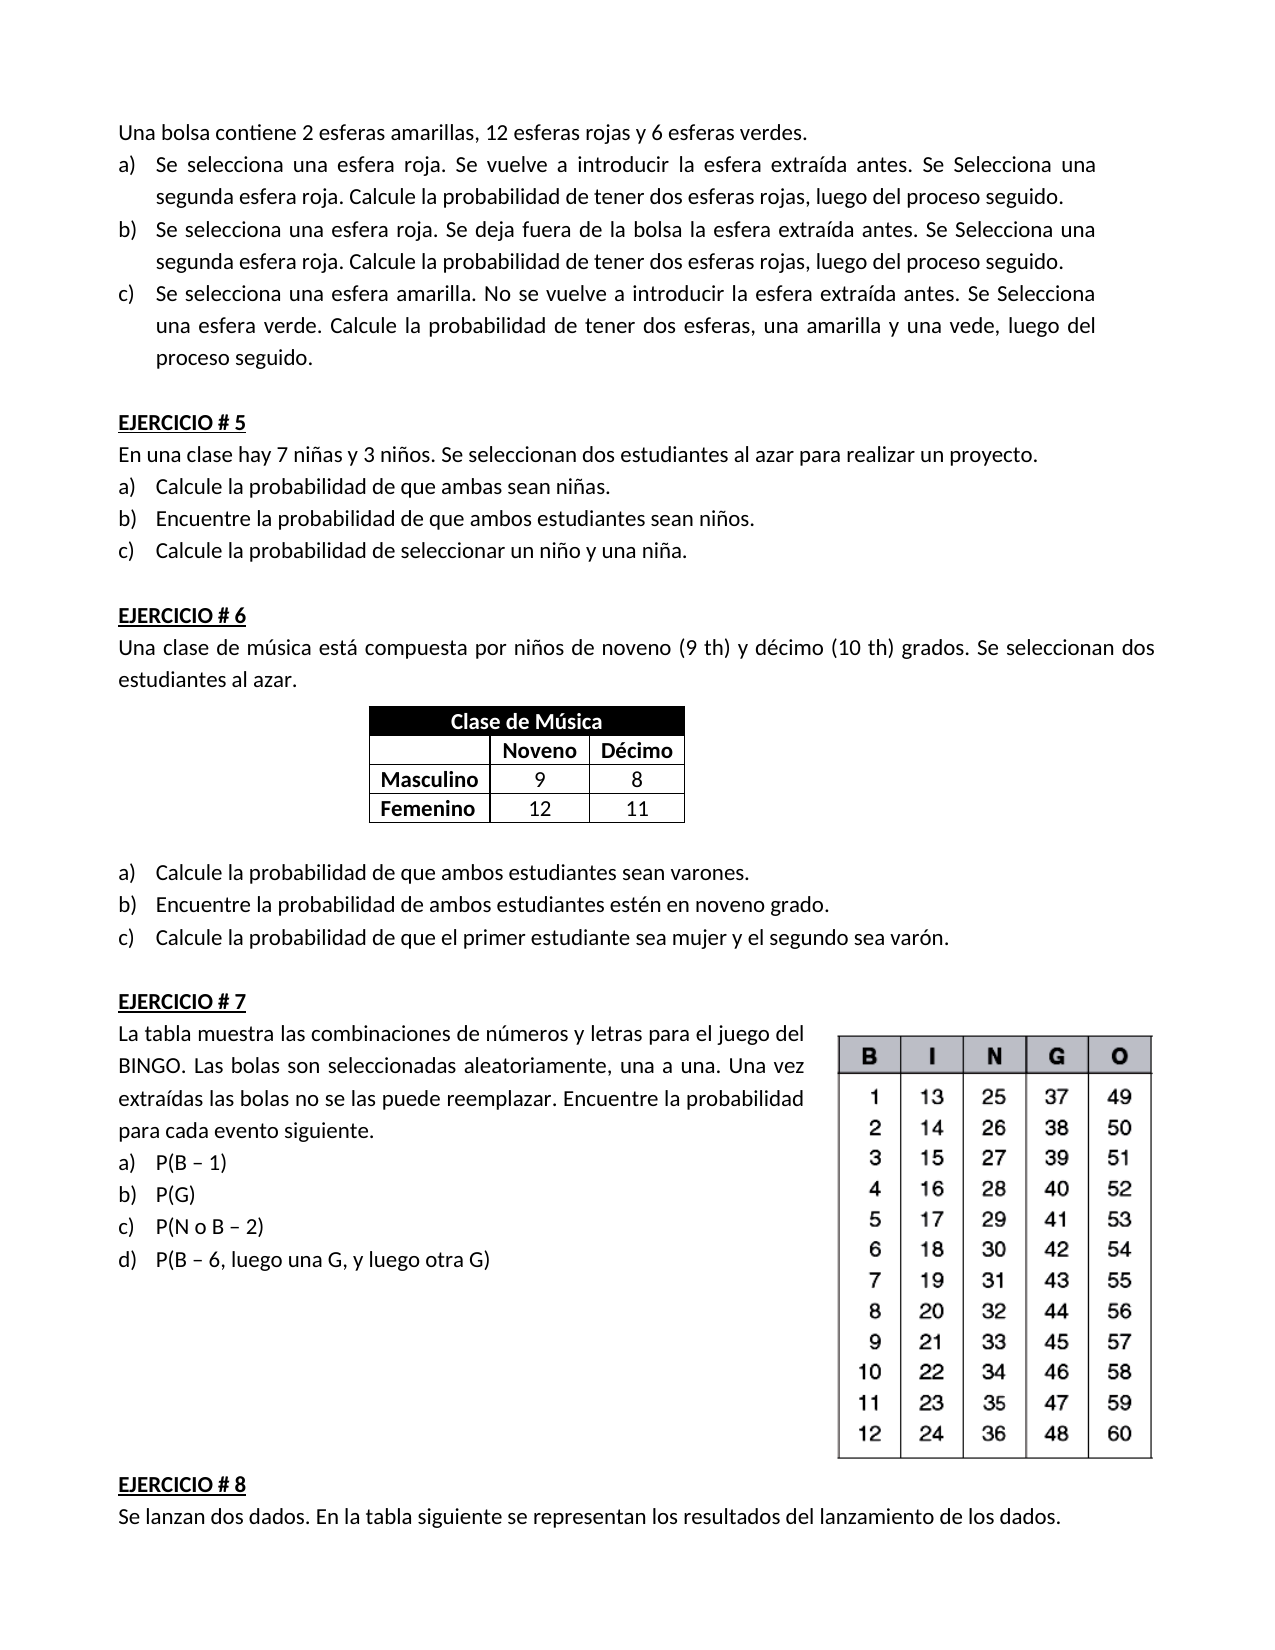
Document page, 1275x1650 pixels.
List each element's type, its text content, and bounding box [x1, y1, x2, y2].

text Una clase de música está compuesta por niños de noveno (9 th) y décimo (10 th) grados. Se seleccionan dos estudiantes al azar. [118, 633, 1157, 693]
list Calcule la probabilidad de que ambas sean niñas. [118, 472, 1098, 500]
table_cell [370, 736, 489, 764]
table_cell 9 [491, 765, 589, 793]
table_cell Noveno [491, 736, 589, 764]
list P(B – 6, luego una G, y luego otra G) [118, 1245, 825, 1273]
list P(B – 1) [118, 1148, 825, 1176]
text Se lanzan dos dados. En la tabla siguiente se representan los resultados del lanzamiento de los dados. [118, 1502, 1157, 1530]
text Una bolsa contiene 2 esferas amarillas, 12 esferas rojas y 6 esferas verdes. [118, 118, 1157, 146]
text En una clase hay 7 niñas y 3 niños. Se seleccionan dos estudiantes al azar para realizar un proyecto. [118, 440, 1157, 468]
table_header Clase de Música [370, 707, 684, 735]
list P(N o B – 2) [118, 1212, 825, 1241]
text EJERCICIO # 5 [118, 408, 1157, 436]
text La tabla muestra las combinaciones de números y letras para el juego del BINGO. Las bolas son seleccionadas aleatoriamente, una a una. Una vez extraídas las bolas no se las puede reemplazar. Encuentre la probabilidad para cada evento siguiente. [118, 1019, 1157, 1144]
table_cell Femenino [370, 794, 489, 822]
table_cell Masculino [370, 765, 489, 793]
list P(G) [118, 1180, 825, 1208]
table_cell 12 [491, 794, 589, 822]
list Se selecciona una esfera roja. Se vuelve a introducir la esfera extraída antes. Se Selecciona una segunda esfera roja. Calcule la probabilidad de tener dos esferas rojas, luego del proceso seguido. [118, 150, 1098, 211]
table_cell Décimo [590, 736, 684, 764]
table_cell 8 [590, 765, 684, 793]
text EJERCICIO # 7 [118, 987, 1157, 1015]
list Calcule la probabilidad de que ambos estudiantes sean varones. [118, 858, 1098, 886]
table_cell 11 [590, 794, 684, 822]
list Calcule la probabilidad de que el primer estudiante sea mujer y el segundo sea varón. [118, 923, 1098, 951]
text EJERCICIO # 6 [118, 601, 1157, 629]
list Calcule la probabilidad de seleccionar un niño y una niña. [118, 537, 1098, 564]
list Se selecciona una esfera amarilla. No se vuelve a introducir la esfera extraída antes. Se Selecciona una esfera verde. Calcule la probabilidad de tener dos esferas, una amarilla y una vede, luego del proceso seguido. [118, 279, 1098, 371]
list Encuentre la probabilidad de que ambos estudiantes sean niños. [118, 504, 1098, 532]
list Se selecciona una esfera roja. Se deja fuera de la bolsa la esfera extraída antes. Se Selecciona una segunda esfera roja. Calcule la probabilidad de tener dos esferas rojas, luego del proceso seguido. [118, 215, 1098, 275]
list Encuentre la probabilidad de ambos estudiantes estén en noveno grado. [118, 891, 1098, 919]
text EJERCICIO # 8 [118, 1470, 1157, 1498]
